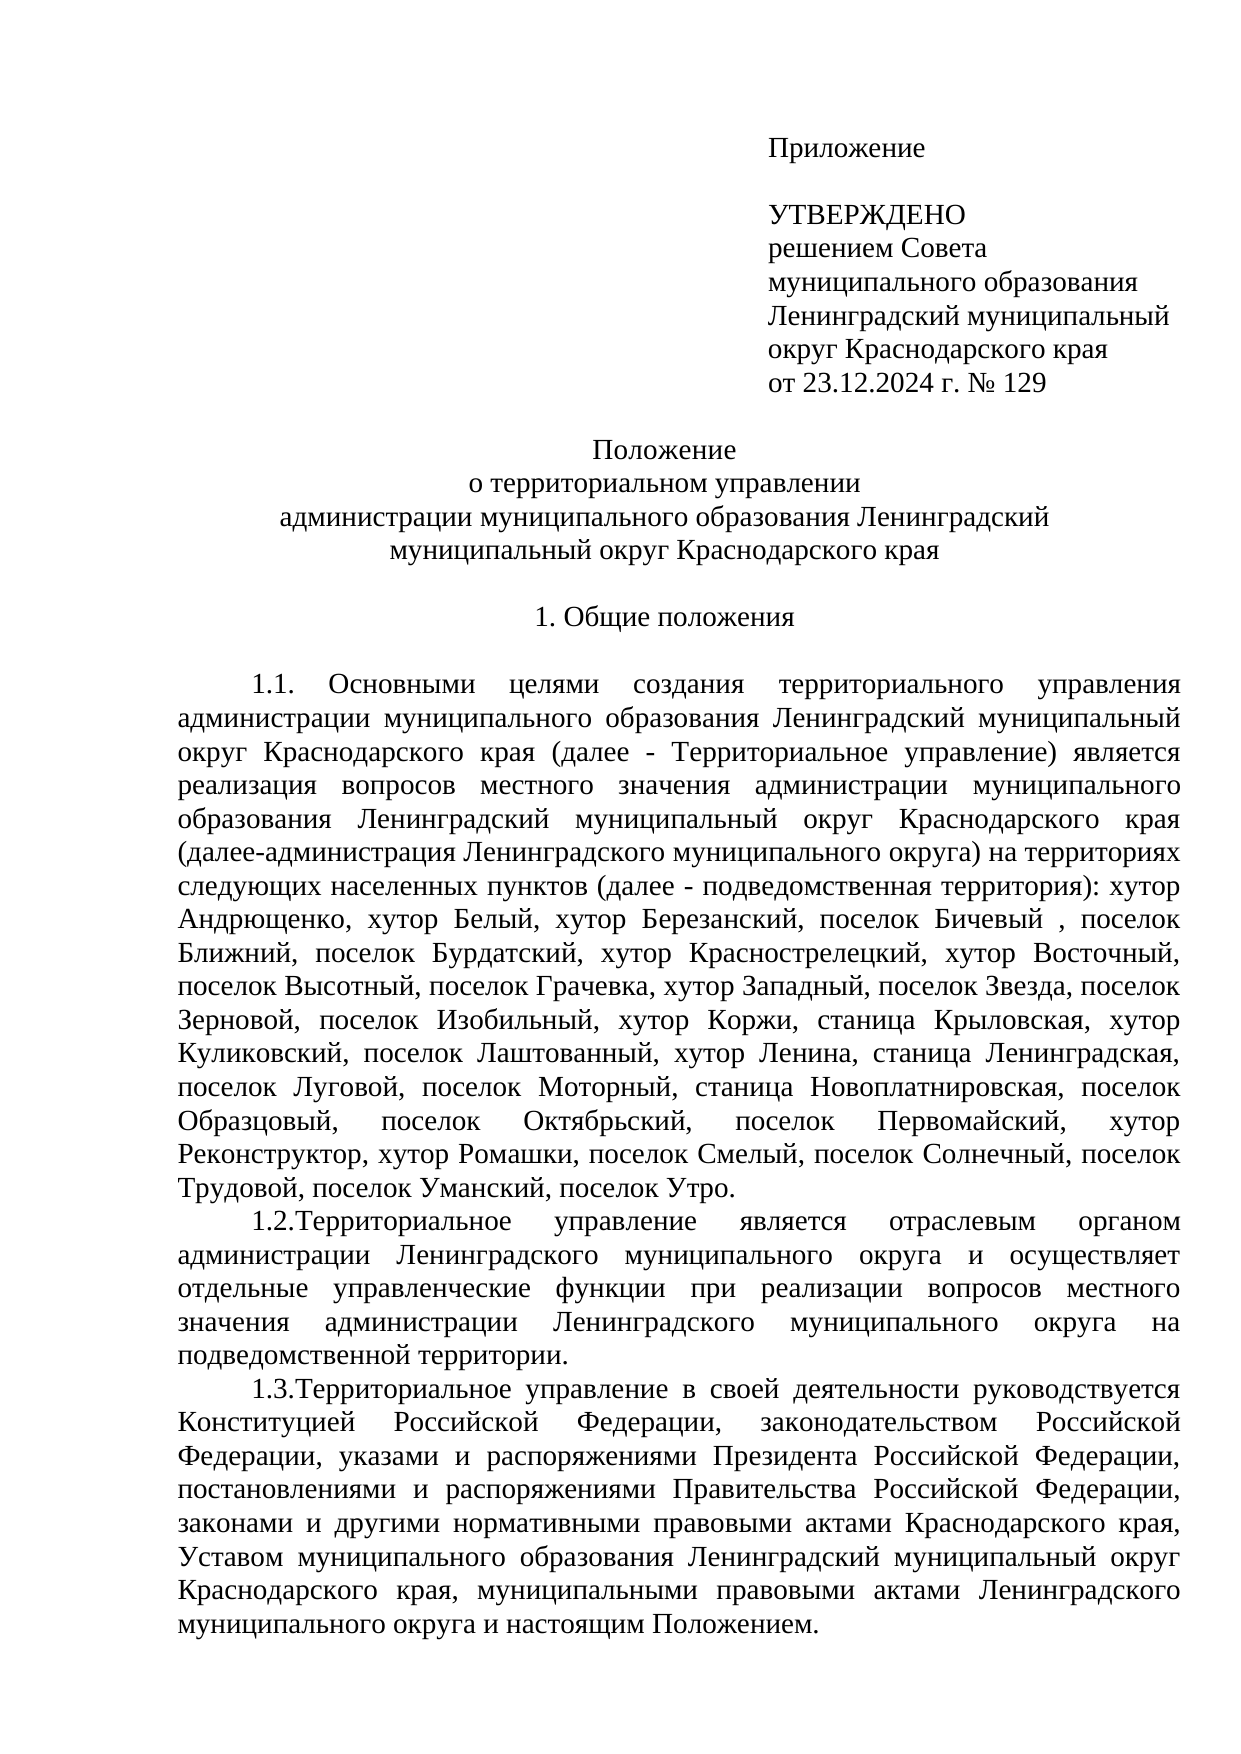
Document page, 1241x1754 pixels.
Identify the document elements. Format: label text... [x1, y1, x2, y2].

list администрации муниципального образования Ленинградский муниципальный округ Краснодарского края [177, 499, 1152, 566]
text о территориальном управлении [177, 465, 1152, 499]
text Положение [177, 432, 1152, 465]
text Приложение [177, 130, 1181, 163]
text Ленинградский муниципальный округ Краснодарского края [768, 298, 1181, 365]
list 1. Общие положения [177, 599, 1152, 633]
text от 23.12.2024 г. № 129 [177, 365, 1181, 398]
text решением Совета [177, 231, 1181, 264]
text 1.1. Основными целями создания территориального управления администрации муниципального образования Ленинградский муниципальный округ Краснодарского края (далее - Территориальное управление) является реализация вопросов местного значения администрации муниципального образования Ленинградский муниципальный округ Краснодарского края (далее-администрация Ленинградского муниципального округа) на территориях следующих населенных пунктов (далее - подведомственная территория): хутор Андрющенко, хутор Белый, хутор Березанский, поселок Бичевый , поселок Ближний, поселок Бурдатский, хутор Краснострелецкий, хутор Восточный, поселок Высотный, поселок Грачевка, хутор Западный, поселок Звезда, поселок Зерновой, поселок Изобильный, хутор Коржи, станица Крыловская, хутор Куликовский, поселок Лаштованный, хутор Ленина, станица Ленинградская, поселок Луговой, поселок Моторный, станица Новоплатнировская, поселок Образцовый, поселок Октябрьский, поселок Первомайский, хутор Реконструктор, хутор Ромашки, поселок Смелый, поселок Солнечный, поселок Трудовой, поселок Уманский, поселок Утро. [177, 667, 1181, 1203]
text 1.3.Территориальное управление в своей деятельности руководствуется Конституцией Российской Федерации, законодательством Российской Федерации, указами и распоряжениями Президента Российской Федерации, постановлениями и распоряжениями Правительства Российской Федерации, законами и другими нормативными правовыми актами Краснодарского края, Уставом муниципального образования Ленинградский муниципальный округ Краснодарского края, муниципальными правовыми актами Ленинградского муниципального округа и настоящим Положением. [177, 1371, 1181, 1639]
text муниципального образования [177, 264, 1181, 298]
text 1.2.Территориальное управление является отраслевым органом администрации Ленинградского муниципального округа и осуществляет отдельные управленческие функции при реализации вопросов местного значения администрации Ленинградского муниципального округа на подведомственной территории. [177, 1203, 1181, 1371]
text УТВЕРЖДЕНО [177, 197, 1181, 231]
